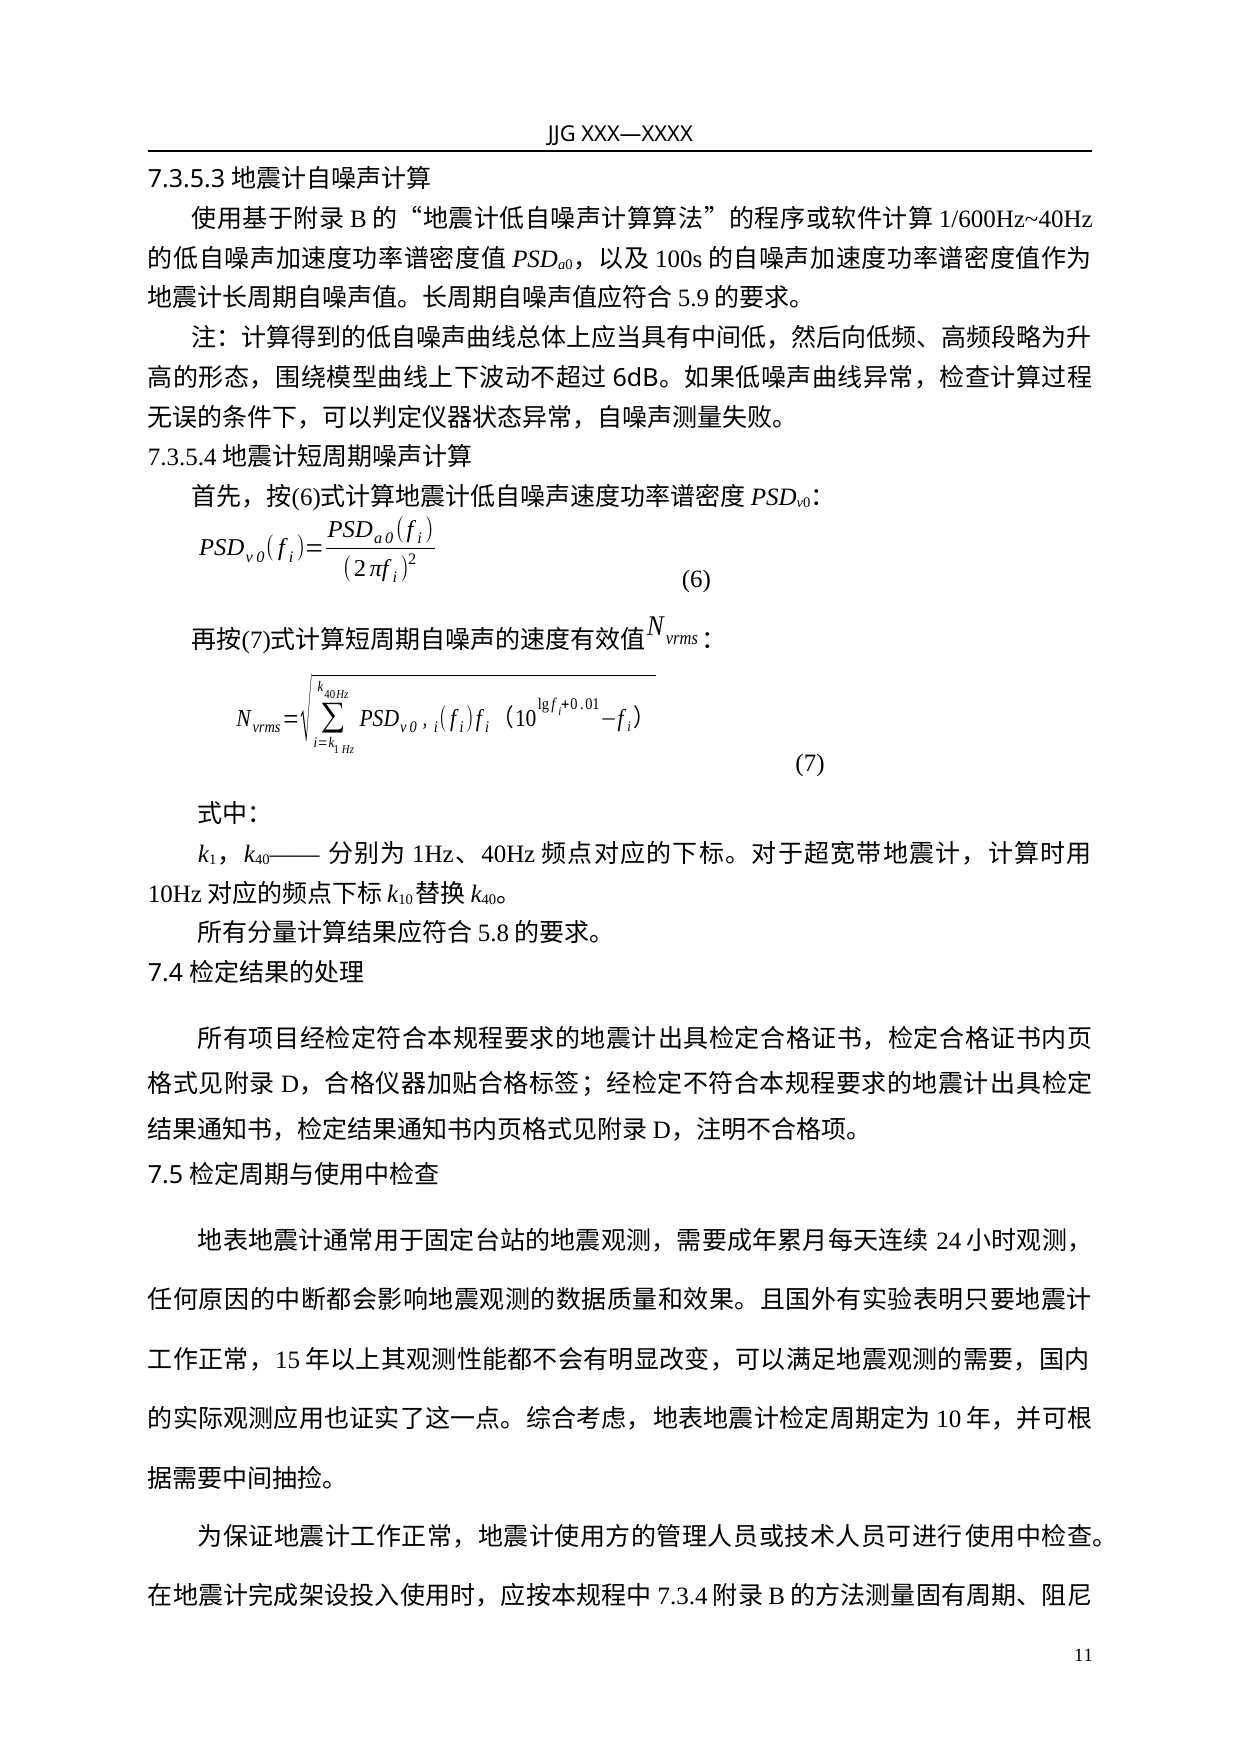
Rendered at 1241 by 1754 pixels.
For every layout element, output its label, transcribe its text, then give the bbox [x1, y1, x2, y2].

list 7.3.5.3 地震计自噪声计算 [148, 157, 1092, 197]
subtitle 7.4 检定结果的处理 [148, 951, 1092, 991]
subtitle 7.5 检定周期与使用中检查 [148, 1153, 1092, 1193]
text 所有项目经检定符合本规程要求的地震计出具检定合格证书，检定合格证书内页格式见附录D，合格仪器加贴合格标签；经检定不符合本规程要求的地震计出具检定结果通知书，检定结果通知书内页格式见附录D，注明不合格项。 [148, 1017, 1092, 1148]
text (7) [148, 673, 1092, 792]
text k1，k40—— 分别为1Hz、40Hz频点对应的下标。对于超宽带地震计，计算时用10Hz对应的频点下标k10替换k40。 [148, 832, 1092, 911]
text 再按(7)式计算短周期自噪声的速度有效值： [148, 594, 1092, 673]
text 地表地震计通常用于固定台站的地震观测，需要成年累月每天连续24小时观测，任何原因的中断都会影响地震观测的数据质量和效果。且国外有实验表明只要地震计工作正常，15年以上其观测性能都不会有明显改变，可以满足地震观测的需要，国内的实际观测应用也证实了这一点。综合考虑，地表地震计检定周期定为10年，并可根据需要中间抽捡。 [148, 1219, 1092, 1496]
text 使用基于附录B的“地震计低自噪声计算算法”的程序或软件计算1/600Hz~40Hz的低自噪声加速度功率谱密度值PSDa0，以及100s的自噪声加速度功率谱密度值作为地震计长周期自噪声值。长周期自噪声值应符合5.9的要求。 [148, 197, 1092, 316]
text 首先，按(6)式计算地震计低自噪声速度功率谱密度PSDv0： [148, 475, 1092, 514]
text 式中： [148, 792, 1092, 832]
text 注：计算得到的低自噪声曲线总体上应当具有中间低，然后向低频、高频段略为升高的形态，围绕模型曲线上下波动不超过6dB。如果低噪声曲线异常，检查计算过程无误的条件下，可以判定仪器状态异常，自噪声测量失败。 [148, 316, 1092, 435]
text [148, 1514, 1092, 1614]
text 所有分量计算结果应符合5.8的要求。 [148, 911, 1092, 951]
text (6) [148, 514, 1092, 594]
text 7.3.5.4 地震计短周期噪声计算 [148, 435, 1092, 475]
